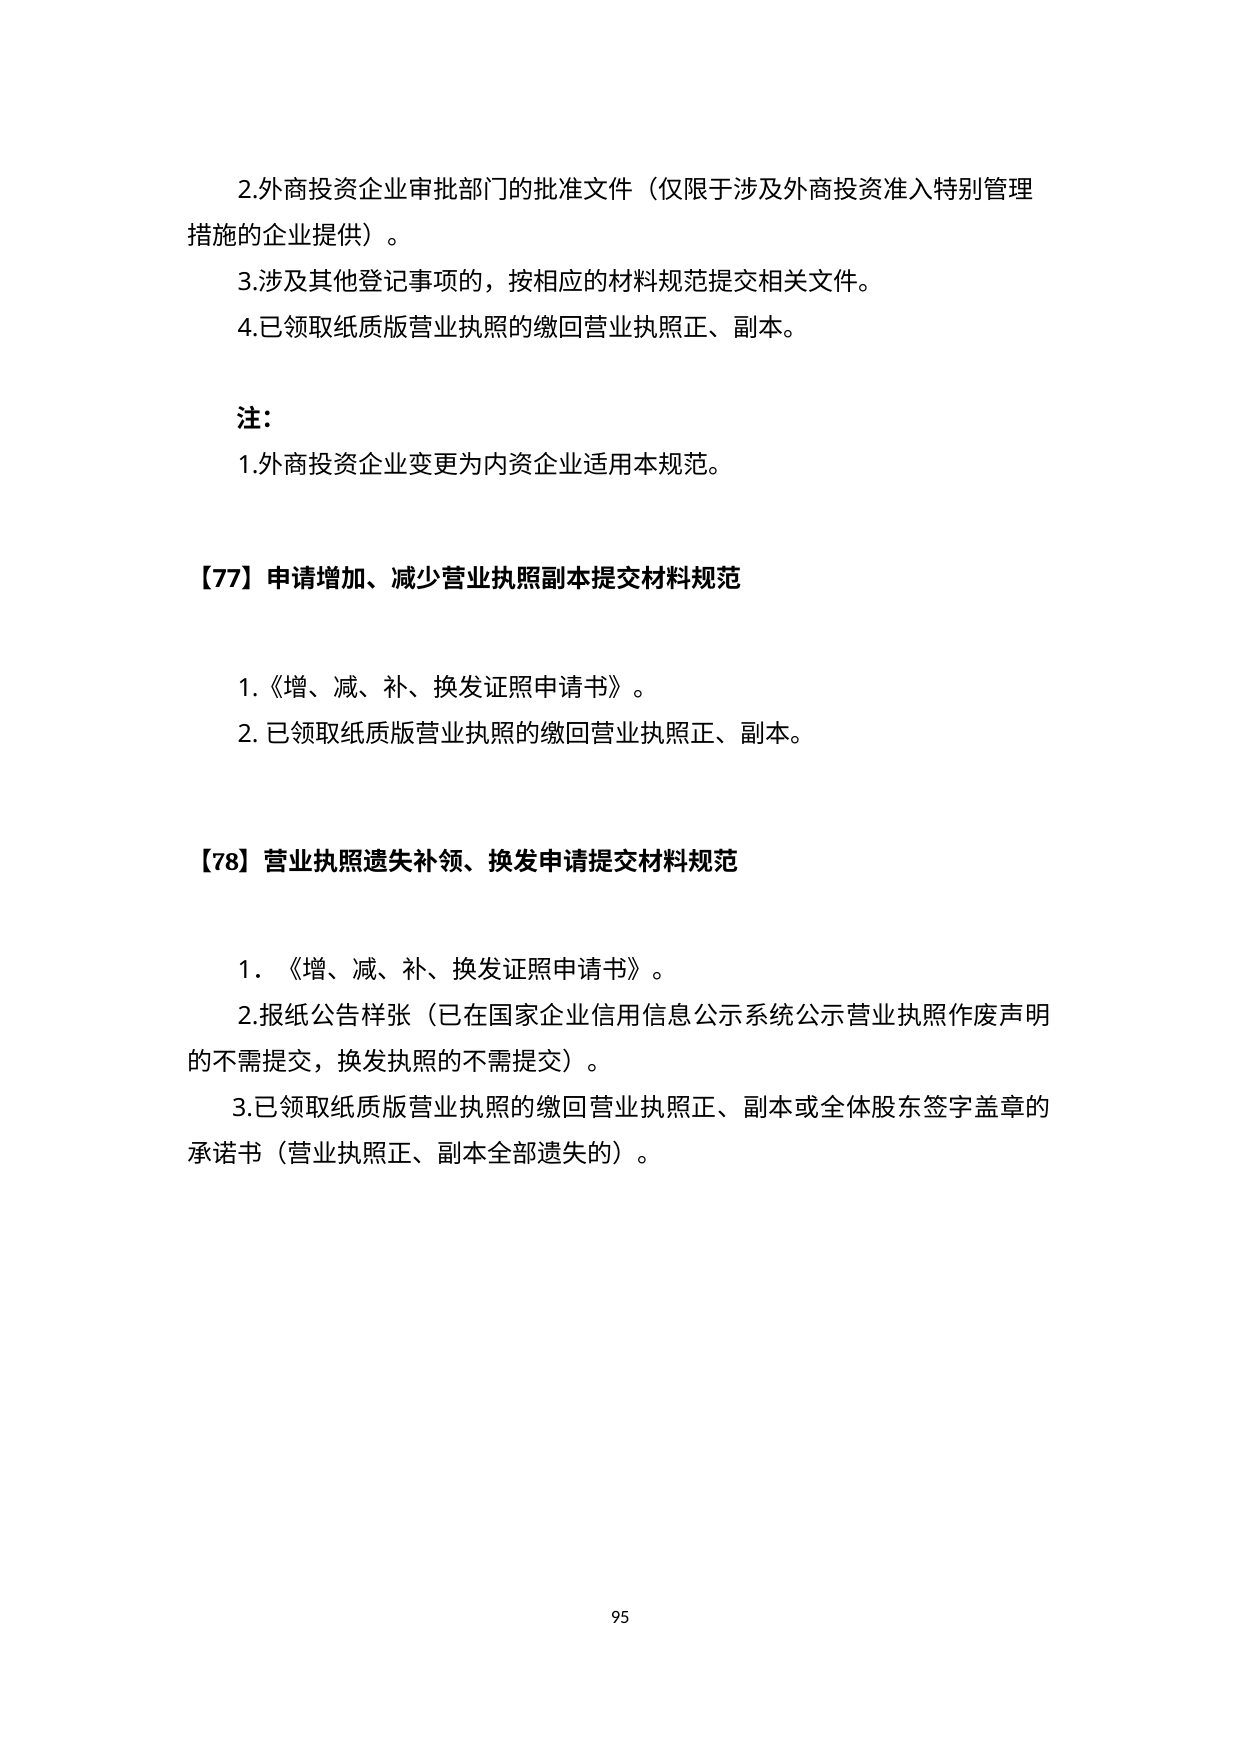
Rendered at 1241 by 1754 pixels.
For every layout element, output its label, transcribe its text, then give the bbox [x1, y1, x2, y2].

text 3.已领取纸质版营业执照的缴回营业执照正、副本或全体股东签字盖章的承诺书（营业执照正、副本全部遗失的）。 [187, 1079, 1053, 1171]
text 3.涉及其他登记事项的，按相应的材料规范提交相关文件。 [187, 254, 1053, 299]
subtitle 【77】申请增加、减少营业执照副本提交材料规范 [187, 544, 1053, 609]
text 2.外商投资企业审批部门的批准文件（仅限于涉及外商投资准入特别管理措施的企业提供）。 [187, 162, 1053, 254]
text 2.报纸公告样张（已在国家企业信用信息公示系统公示营业执照作废声明的不需提交，换发执照的不需提交）。 [187, 988, 1053, 1079]
text 注： [187, 391, 1053, 437]
text 2. 已领取纸质版营业执照的缴回营业执照正、副本。 [187, 706, 1053, 752]
text 1.外商投资企业变更为内资企业适用本规范。 [187, 437, 1053, 483]
subtitle 【78】营业执照遗失补领、换发申请提交材料规范 [187, 827, 1053, 892]
text 4.已领取纸质版营业执照的缴回营业执照正、副本。 [187, 299, 1053, 345]
text 1．《增、减、补、换发证照申请书》。 [187, 942, 1053, 988]
list 1.《增、减、补、换发证照申请书》。 [187, 660, 1053, 706]
